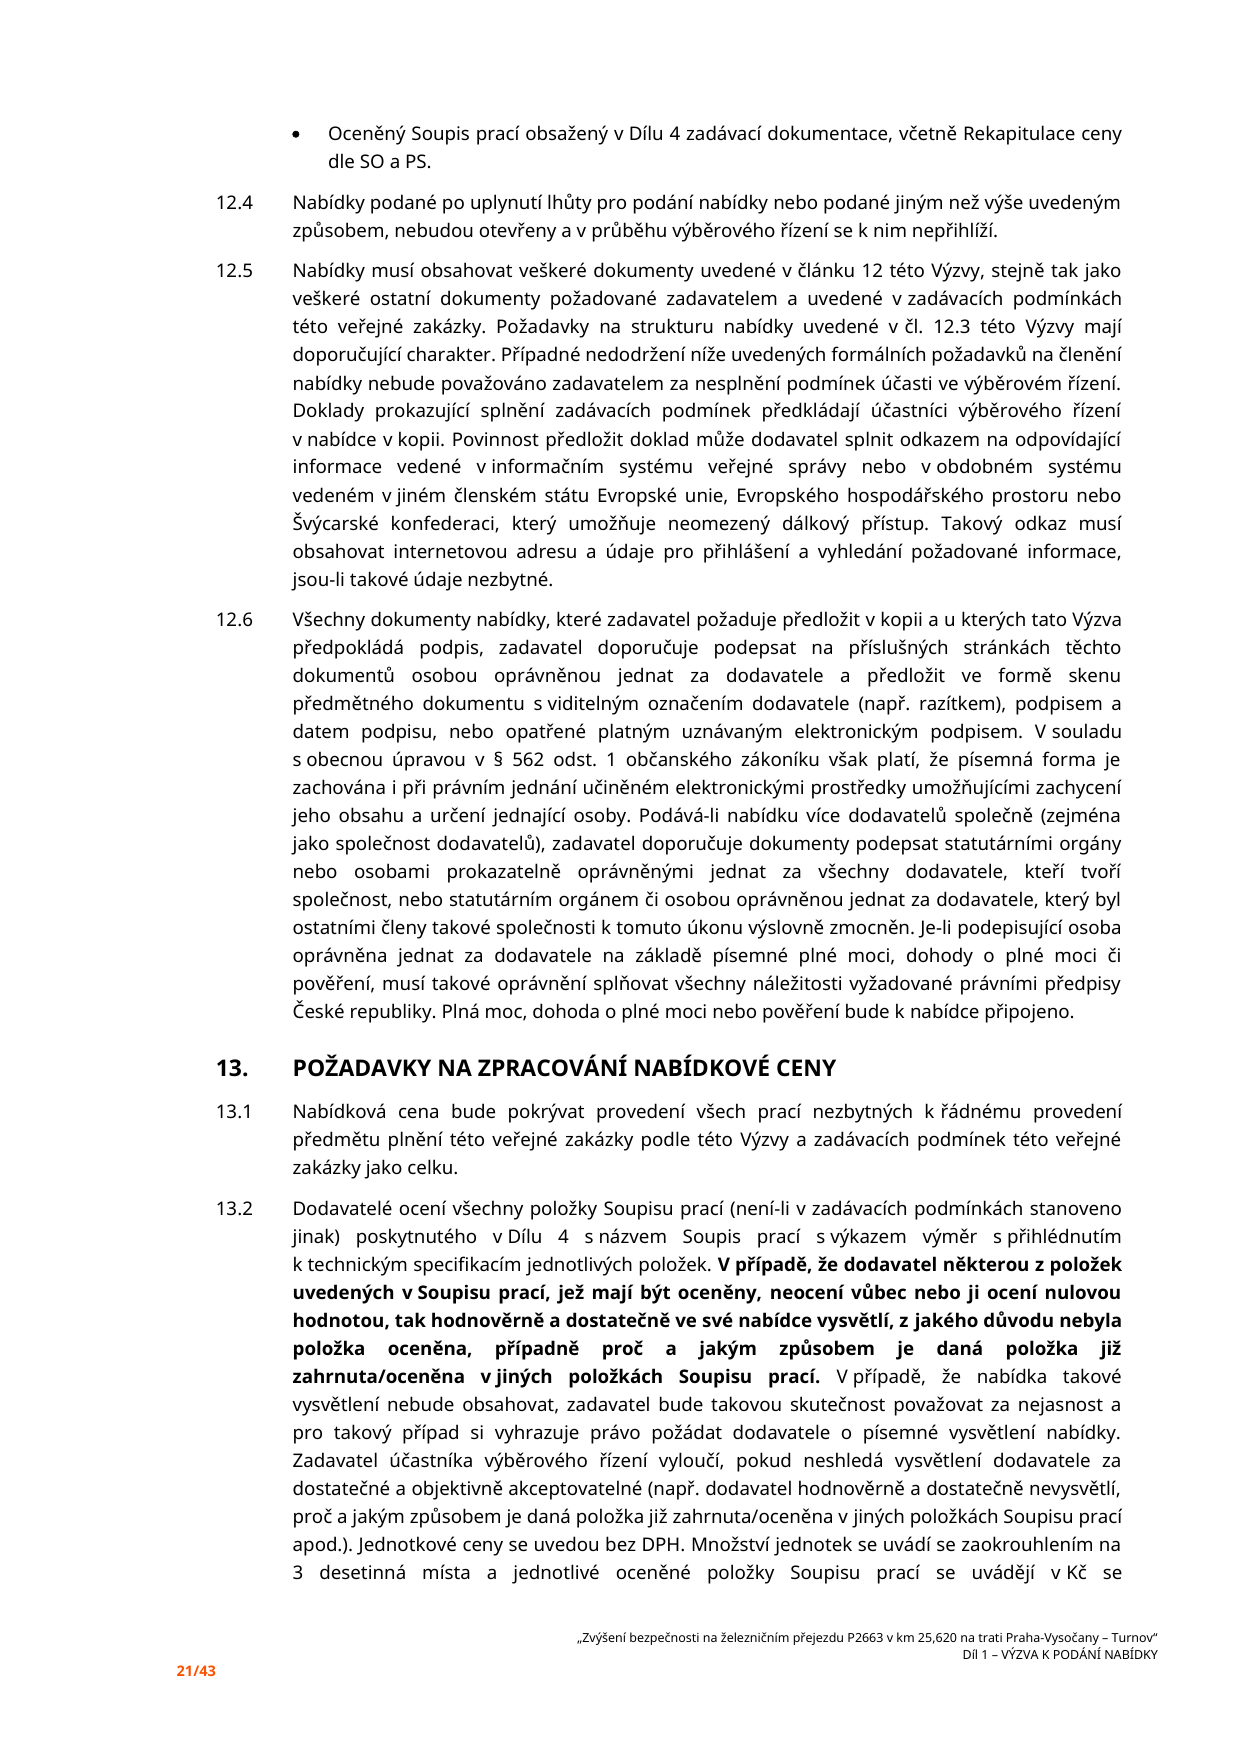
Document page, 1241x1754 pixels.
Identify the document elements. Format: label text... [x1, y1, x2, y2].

text POŽADAVKY NA ZPRACOVÁNÍ NABÍDKOVÉ CENY [216, 1052, 1122, 1083]
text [216, 1195, 1122, 1585]
text Nabídky podané po uplynutí lhůty pro podání nabídky nebo podané jiným než výše uvedeným způsobem, nebudou otevřeny a v průběhu výběrového řízení se k nim nepřihlíží. [216, 189, 1122, 243]
text Nabídky musí obsahovat veškeré dokumenty uvedené v článku 12 této Výzvy, stejně tak jako veškeré ostatní dokumenty požadované zadavatelem a uvedené v zadávacích podmínkách této veřejné zakázky. Požadavky na strukturu nabídky uvedené v čl. 12.3 této Výzvy mají doporučující charakter. Případné nedodržení níže uvedených formálních požadavků na členění nabídky nebude považováno zadavatelem za nesplnění podmínek účasti ve výběrovém řízení. Doklady prokazující splnění zadávacích podmínek předkládají účastníci výběrového řízení v nabídce v kopii. Povinnost předložit doklad může dodavatel splnit odkazem na odpovídající informace vedené v informačním systému veřejné správy nebo v obdobném systému vedeném v jiném členském státu Evropské unie, Evropského hospodářského prostoru nebo Švýcarské konfederaci, který umožňuje neomezený dálkový přístup. Takový odkaz musí obsahovat internetovou adresu a údaje pro přihlášení a vyhledání požadované informace, jsou-li takové údaje nezbytné. [216, 258, 1122, 591]
text Oceněný Soupis prací obsažený v Dílu 4 zadávací dokumentace, včetně Rekapitulace ceny dle SO a PS. [292, 121, 1122, 174]
text Nabídková cena bude pokrývat provedení všech prací nezbytných k řádnému provedení předmětu plnění této veřejné zakázky podle této Výzvy a zadávacích podmínek této veřejné zakázky jako celku. [216, 1099, 1122, 1180]
text Všechny dokumenty nabídky, které zadavatel požaduje předložit v kopii a u kterých tato Výzva předpokládá podpis, zadavatel doporučuje podepsat na příslušných stránkách těchto dokumentů osobou oprávněnou jednat za dodavatele a předložit ve formě skenu předmětného dokumentu s viditelným označením dodavatele (např. razítkem), podpisem a datem podpisu, nebo opatřené platným uznávaným elektronickým podpisem. V souladu s obecnou úpravou v § 562 odst. 1 občanského zákoníku však platí, že písemná forma je zachována i při právním jednání učiněném elektronickými prostředky umožňujícími zachycení jeho obsahu a určení jednající osoby. Podává-li nabídku více dodavatelů společně (zejména jako společnost dodavatelů), zadavatel doporučuje dokumenty podepsat statutárními orgány nebo osobami prokazatelně oprávněnými jednat za všechny dodavatele, kteří tvoří společnost, nebo statutárním orgánem či osobou oprávněnou jednat za dodavatele, který byl ostatními členy takové společnosti k tomuto úkonu výslovně zmocněn. Je-li podepisující osoba oprávněna jednat za dodavatele na základě písemné plné moci, dohody o plné moci či pověření, musí takové oprávnění splňovat všechny náležitosti vyžadované právními předpisy České republiky. Plná moc, dohoda o plné moci nebo pověření bude k nabídce připojeno. [216, 606, 1122, 1024]
